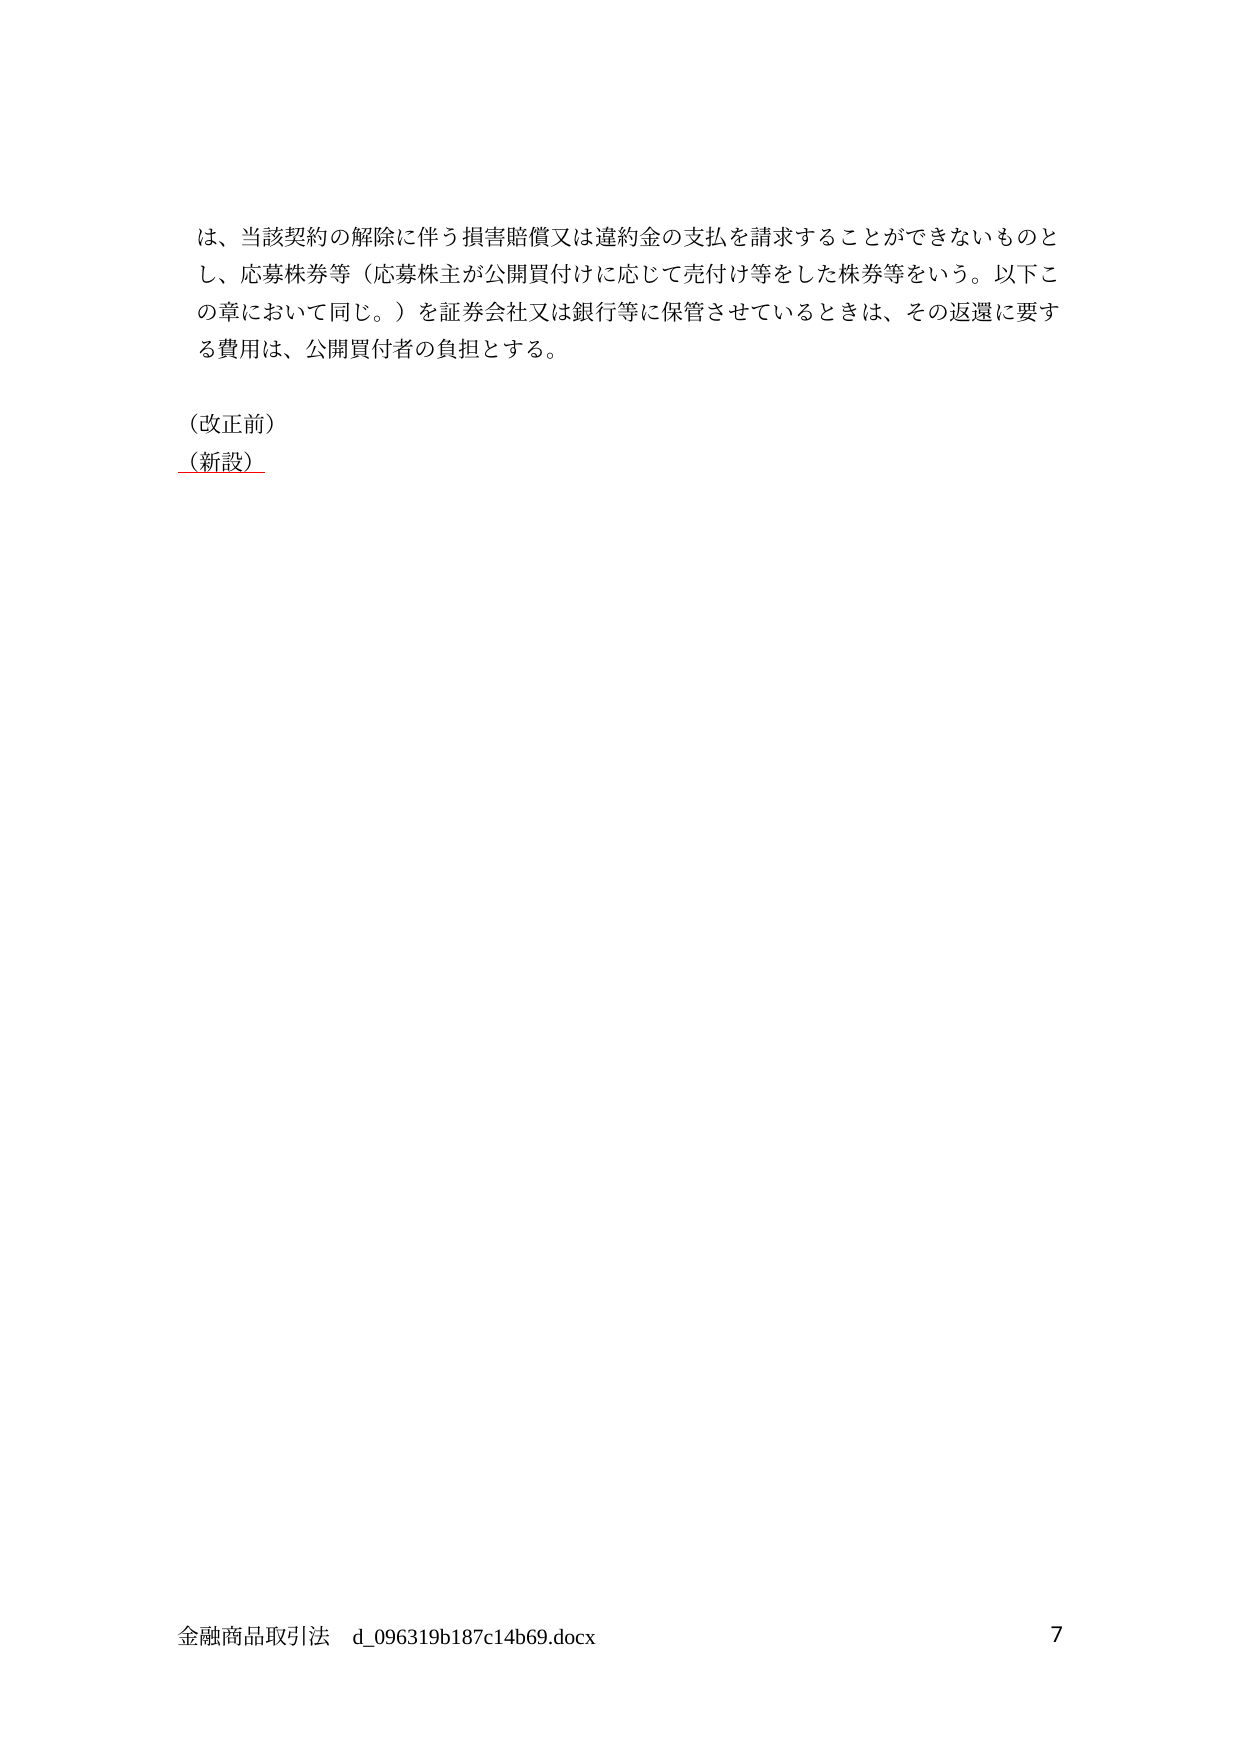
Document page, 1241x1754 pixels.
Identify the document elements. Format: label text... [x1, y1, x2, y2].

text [177, 217, 1063, 367]
text （改正前） [177, 404, 1063, 442]
text （新設） [177, 442, 1063, 479]
